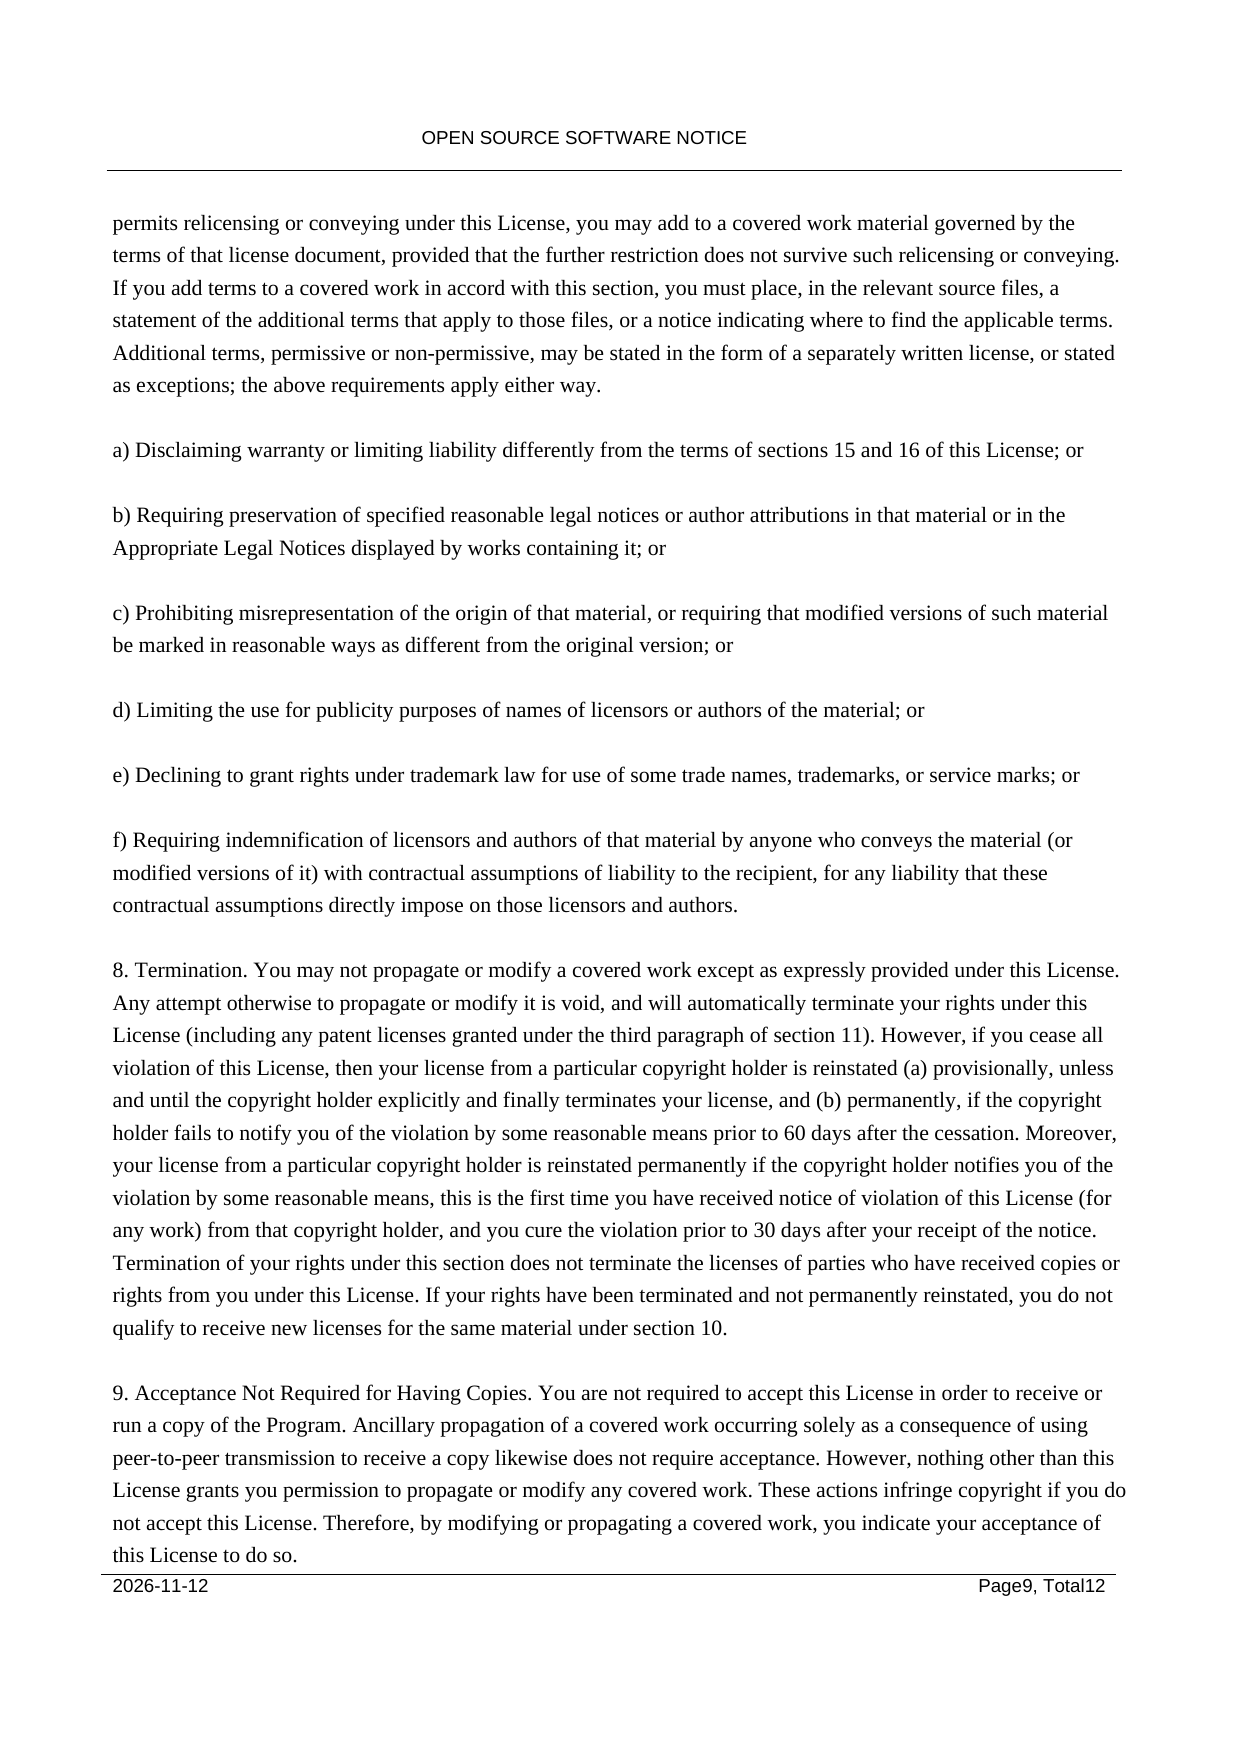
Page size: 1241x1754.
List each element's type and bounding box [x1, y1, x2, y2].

text [112, 206, 1128, 1571]
